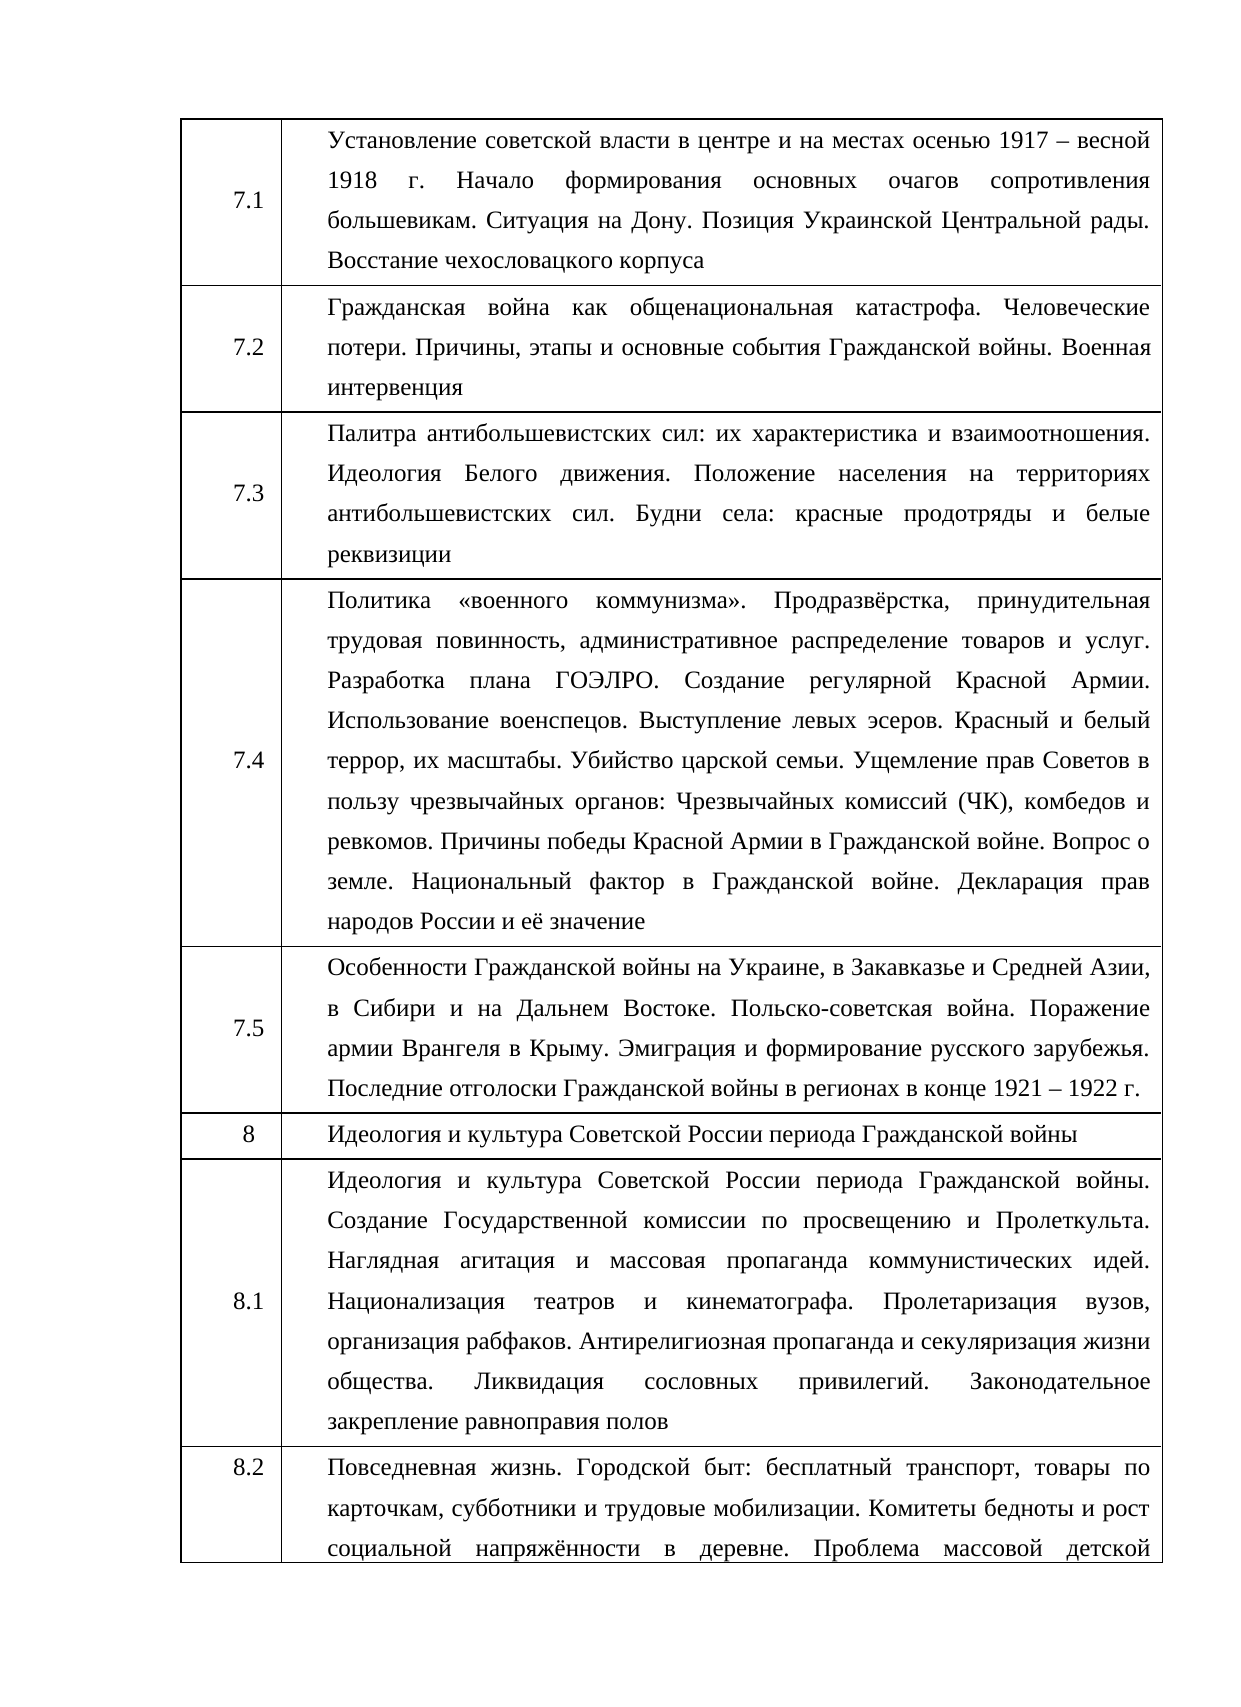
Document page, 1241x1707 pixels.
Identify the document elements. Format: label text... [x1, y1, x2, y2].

table_cell 7.2 [182, 286, 281, 411]
table_cell Идеология и культура Советской России периода Гражданской войны [282, 1112, 1162, 1158]
table_cell 7.5 [182, 947, 281, 1112]
table_cell 8.2 [182, 1447, 281, 1562]
table_cell Особенности Гражданской войны на Украине, в Закавказье и Средней Азии, в Сибири и на Дальнем Востоке. Польско-советская война. Поражение армии Врангеля в Крыму. Эмиграция и формирование русского зарубежья. Последние отголоски Гражданской войны в регионах в конце 1921 – 1922 г. [282, 946, 1162, 1112]
table_cell 7.4 [182, 580, 281, 946]
table_cell 8 [182, 1114, 281, 1158]
table_cell Гражданская война как общенациональная катастрофа. Человеческие потери. Причины, этапы и основные события Гражданской войны. Военная интервенция [282, 285, 1162, 411]
table_cell Палитра антибольшевистских сил: их характеристика и взаимоотношения. Идеология Белого движения. Положение населения на территориях антибольшевистских сил. Будни села: красные продотряды и белые реквизиции [282, 411, 1162, 578]
table_cell 8.1 [182, 1160, 281, 1446]
table_cell 7.3 [182, 413, 281, 578]
table_cell Идеология и культура Советской России периода Гражданской войны. Создание Государственной комиссии по просвещению и Пролеткульта. Наглядная агитация и массовая пропаганда коммунистических идей. Национализация театров и кинематографа. Пролетаризация вузов, организация рабфаков. Антирелигиозная пропаганда и секуляризация жизни общества. Ликвидация сословных привилегий. Законодательное закрепление равноправия полов [282, 1158, 1162, 1446]
table_cell Установление советской власти в центре и на местах осенью 1917 – весной 1918 г. Начало формирования основных очагов сопротивления большевикам. Ситуация на Дону. Позиция Украинской Центральной рады. Восстание чехословацкого корпуса [282, 120, 1162, 285]
table_cell 7.1 [182, 120, 281, 285]
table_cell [282, 1446, 1162, 1562]
table_cell Политика «военного коммунизма». Продразвёрстка, принудительная трудовая повинность, административное распределение товаров и услуг. Разработка плана ГОЭЛРО. Создание регулярной Красной Армии. Использование военспецов. Выступление левых эсеров. Красный и белый террор, их масштабы. Убийство царской семьи. Ущемление прав Советов в пользу чрезвычайных органов: Чрезвычайных комиссий (ЧК), комбедов и ревкомов. Причины победы Красной Армии в Гражданской войне. Вопрос о земле. Национальный фактор в Гражданской войне. Декларация прав народов России и её значение [282, 578, 1162, 946]
